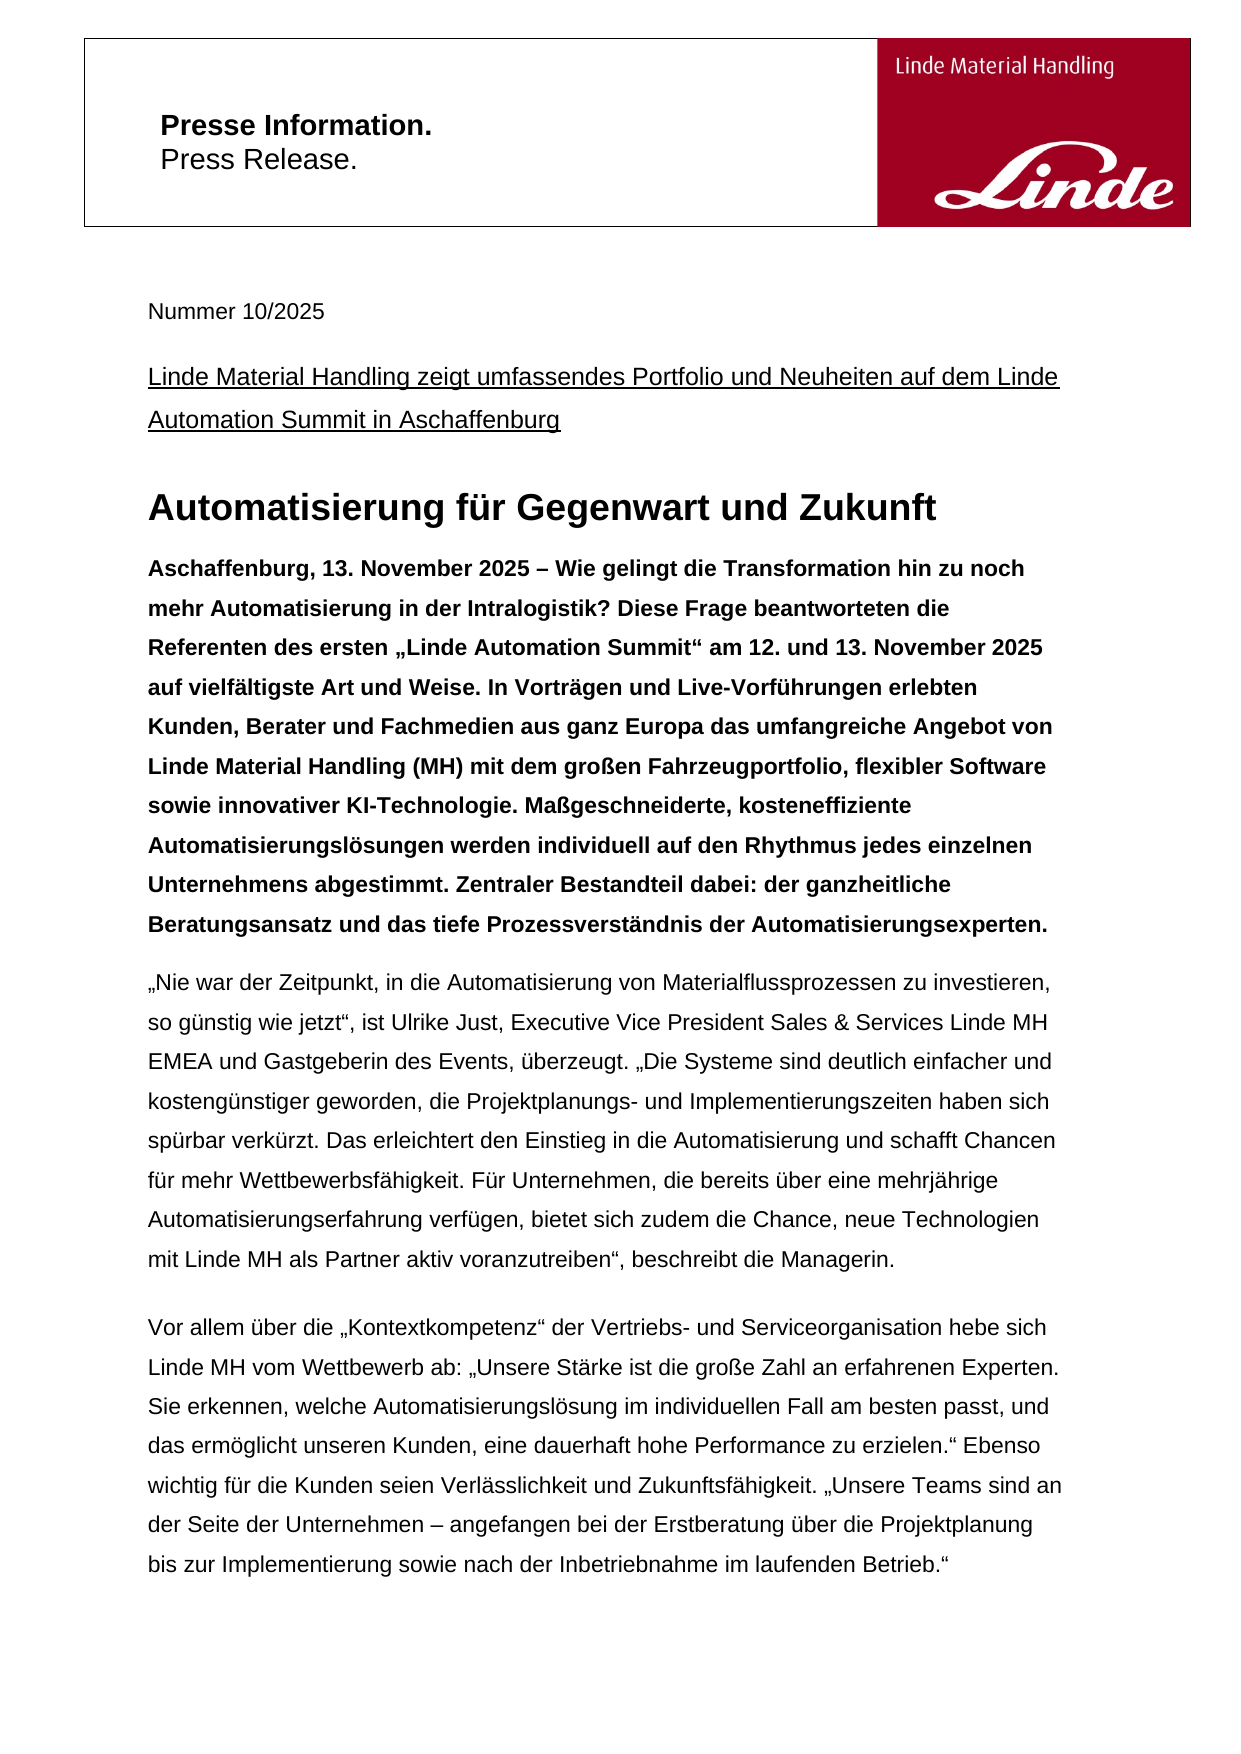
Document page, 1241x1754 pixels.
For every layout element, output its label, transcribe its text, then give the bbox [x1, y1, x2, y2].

text „Nie war der Zeitpunkt, in die Automatisierung von Materialflussprozessen zu investieren, so günstig wie jetzt“, ist Ulrike Just, Executive Vice President Sales & Services Linde MH EMEA und Gastgeberin des Events, überzeugt. „Die Systeme sind deutlich einfacher und kostengünstiger geworden, die Projektplanungs- und Implementierungszeiten haben sich spürbar verkürzt. Das erleichtert den Einstieg in die Automatisierung und schafft Chancen für mehr Wettbewerbsfähigkeit. Für Unternehmen, die bereits über eine mehrjährige Automatisierungserfahrung verfügen, bietet sich zudem die Chance, neue Technologien mit Linde MH als Partner aktiv voranzutreiben“, beschreibt die Managerin. [148, 969, 1064, 1272]
text Nummer 10/2025 [148, 298, 991, 324]
picture [877, 38, 1191, 227]
text Linde Material Handling zeigt umfassendes Portfolio und Neuheiten auf dem Linde Automation Summit in Aschaffenburg [148, 362, 1064, 434]
text Automatisierung für Gegenwart und Zukunft [148, 477, 1064, 531]
text Vor allem über die „Kontextkompetenz“ der Vertriebs- und Serviceorganisation hebe sich Linde MH vom Wettbewerb ab: „Unsere Stärke ist die große Zahl an erfahrenen Experten. Sie erkennen, welche Automatisierungslösung im individuellen Fall am besten passt, und das ermöglicht unseren Kunden, eine dauerhaft hohe Performance zu erzielen.“ Ebenso wichtig für die Kunden seien Verlässlichkeit und Zukunftsfähigkeit. „Unsere Teams sind an der Seite der Unternehmen – angefangen bei der Erstberatung über die Projektplanung bis zur Implementierung sowie nach der Inbetriebnahme im laufenden Betrieb.“ [148, 1314, 1064, 1577]
text Aschaffenburg, 13. November 2025 – Wie gelingt die Transformation hin zu noch mehr Automatisierung in der Intralogistik? Diese Frage beantworteten die Referenten des ersten „Linde Automation Summit“ am 12. und 13. November 2025 auf vielfältigste Art und Weise. In Vorträgen und Live-Vorführungen erlebten Kunden, Berater und Fachmedien aus ganz Europa das umfangreiche Angebot von Linde Material Handling (MH) mit dem großen Fahrzeugportfolio, flexibler Software sowie innovativer KI-Technologie. Maßgeschneiderte, kosteneffiziente Automatisierungslösungen werden individuell auf den Rhythmus jedes einzelnen Unternehmens abgestimmt. Zentraler Bestandteil dabei: der ganzheitliche Beratungsansatz und das tiefe Prozessverständnis der Automatisierungsexperten. [148, 555, 1064, 937]
